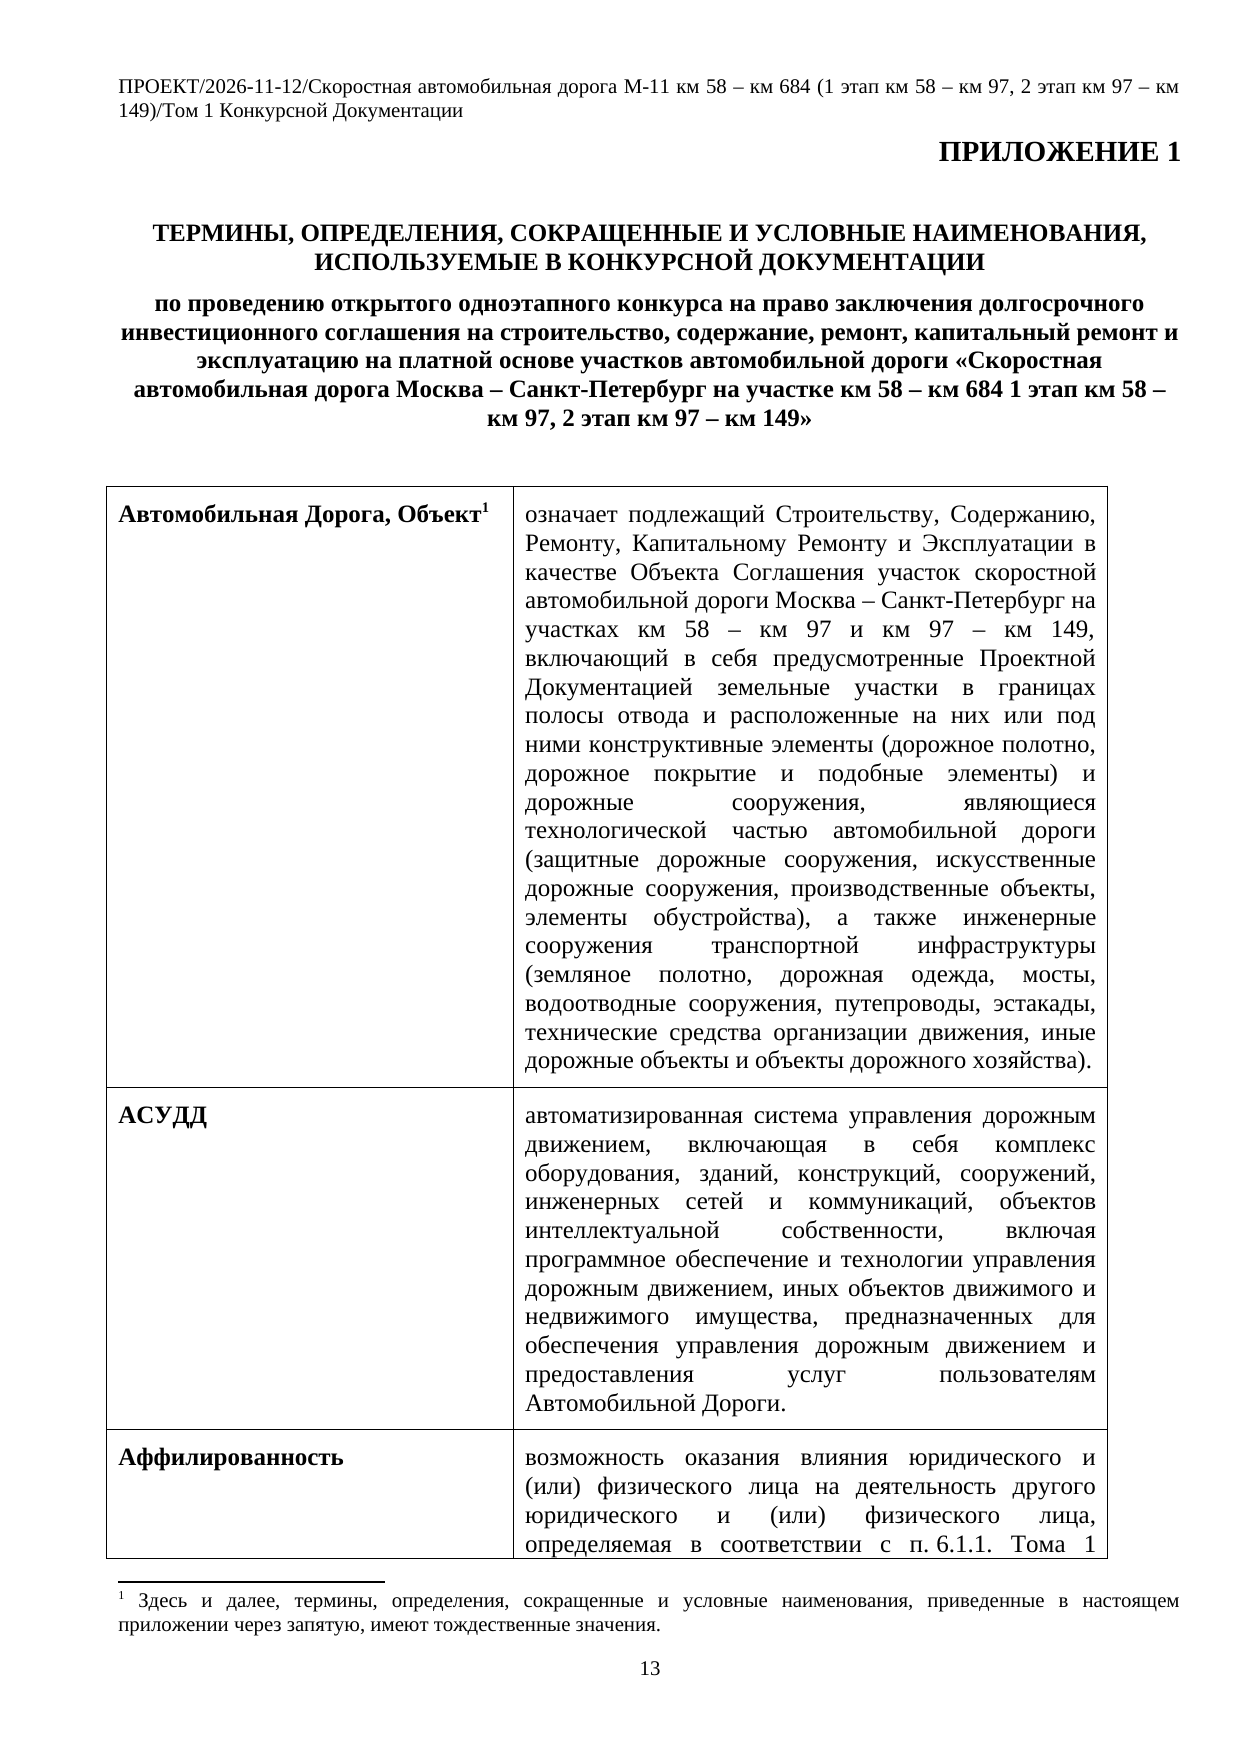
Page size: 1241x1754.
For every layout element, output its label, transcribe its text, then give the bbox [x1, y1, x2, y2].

table_cell Аффилированность [107, 1430, 513, 1557]
table_cell АСУДД [107, 1088, 513, 1429]
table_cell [514, 1430, 1107, 1557]
text по проведению открытого одноэтапного конкурса на право заключения долгосрочного инвестиционного соглашения на строительство, содержание, ремонт, капитальный ремонт и эксплуатацию на платной основе участков автомобильной дороги «Скоростная автомобильная дорога Москва – Санкт-Петербург на участке км 58 – км 684 1 этап км 58 – км 97, 2 этап км 97 – км 149» [118, 288, 1181, 432]
table_header означает подлежащий Строительству, Содержанию, Ремонту, Капитальному Ремонту и Эксплуатации в качестве Объекта Соглашения участок скоростной автомобильной дороги Москва – Санкт-Петербург на участках км 58 – км 97 и км 97 – км 149, включающий в себя предусмотренные Проектной Документацией земельные участки в границах полосы отвода и расположенные на них или под ними конструктивные элементы (дорожное полотно, дорожное покрытие и подобные элементы) и дорожные сооружения, являющиеся технологической частью автомобильной дороги (защитные дорожные сооружения, искусственные дорожные сооружения, производственные объекты, элементы обустройства), а также инженерные сооружения транспортной инфраструктуры (земляное полотно, дорожная одежда, мосты, водоотводные сооружения, путепроводы, эстакады, технические средства организации движения, иные дорожные объекты и объекты дорожного хозяйства). [514, 487, 1107, 1087]
text ТЕРМИНЫ, ОПРЕДЕЛЕНИЯ, СОКРАЩЕННЫЕ И УСЛОВНЫЕ НАИМЕНОВАНИЯ, ИСПОЛЬЗУЕМЫЕ В КОНКУРСНОЙ ДОКУМЕНТАЦИИ [118, 218, 1181, 276]
table_cell автоматизированная система управления дорожным движением, включающая в себя комплекс оборудования, зданий, конструкций, сооружений, инженерных сетей и коммуникаций, объектов интеллектуальной собственности, включая программное обеспечение и технологии управления дорожным движением, иных объектов движимого и недвижимого имущества, предназначенных для обеспечения управления дорожным движением и предоставления услуг пользователям Автомобильной Дороги. [514, 1088, 1107, 1429]
subtitle ПРИЛОЖЕНИЕ 1 [118, 134, 1181, 168]
table_header Автомобильная Дорога, Объект [107, 487, 513, 1087]
